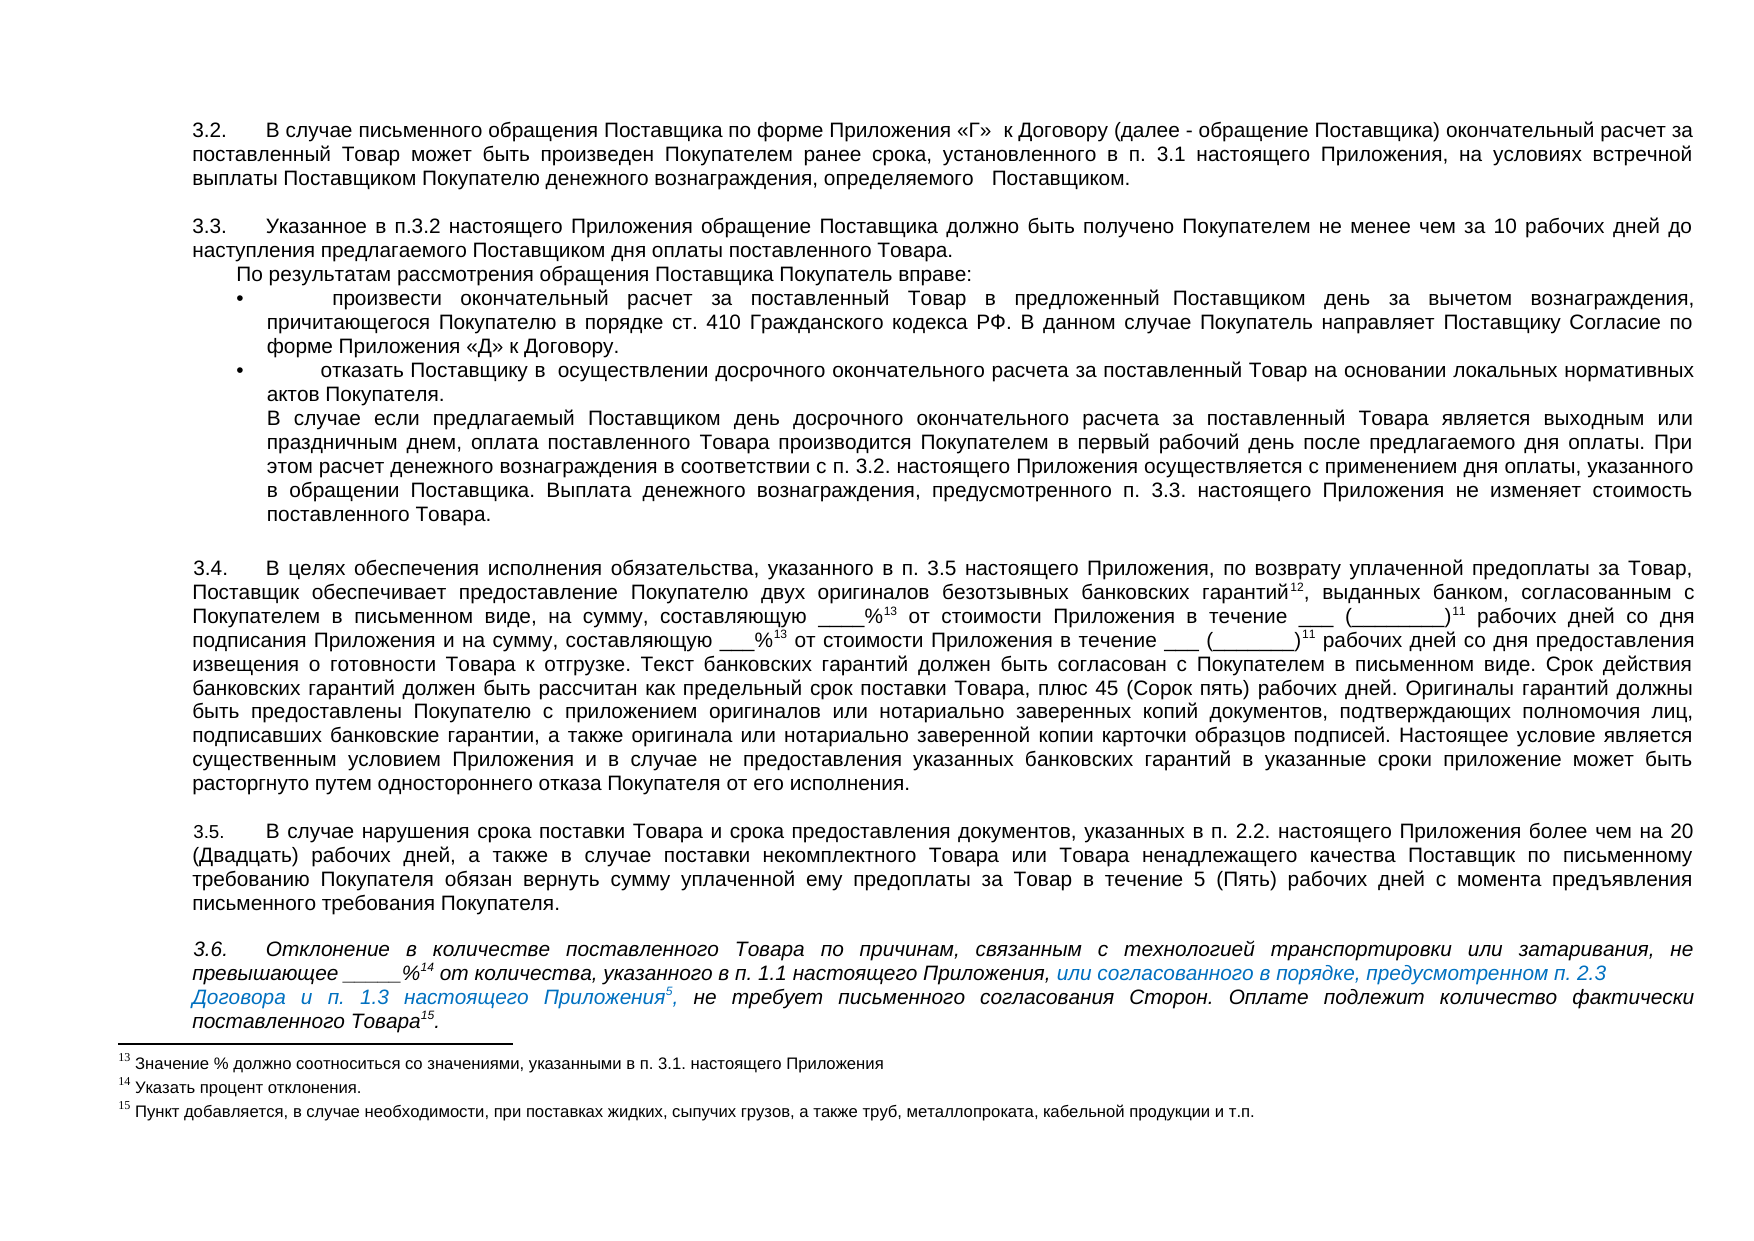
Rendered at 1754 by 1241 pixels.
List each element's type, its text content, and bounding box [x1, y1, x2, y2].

list • произвести окончательный расчет за поставленный Товар в предложенный Поставщиком день за вычетом вознаграждения, причитающегося Покупателю в порядке ст. 410 Гражданского кодекса РФ. В данном случае Покупатель направляет Поставщику Согласие по форме Приложения «Д» к Договору. [236, 286, 1695, 358]
list Указанное в п.3.2 настоящего Приложения обращение Поставщика должно быть получено Покупателем не менее чем за 10 рабочих дней до наступления предлагаемого Поставщиком дня оплаты поставленного Товара. [192, 214, 1695, 262]
list В случае если предлагаемый Поставщиком день досрочного окончательного расчета за поставленный Товара является выходным или праздничным днем, оплата поставленного Товара производится Покупателем в первый рабочий день после предлагаемого дня оплаты. При этом расчет денежного вознаграждения в соответствии с п. 3.2. настоящего Приложения осуществляется с применением дня оплаты, указанного в обращении Поставщика. Выплата денежного вознаграждения, предусмотренного п. 3.3. настоящего Приложения не изменяет стоимость поставленного Товара. [267, 406, 1695, 525]
list В случае письменного обращения Поставщика по форме Приложения «Г» к Договору (далее - обращение Поставщика) окончательный расчет за поставленный Товар может быть произведен Покупателем ранее срока, установленного в п. 3.1 настоящего Приложения, на условиях встречной выплаты Поставщиком Покупателю денежного вознаграждения, определяемого Поставщиком. [192, 118, 1695, 190]
list • отказать Поставщику в осуществлении досрочного окончательного расчета за поставленный Товар на основании локальных нормативных актов Покупателя. [236, 358, 1695, 406]
list Отклонение в количестве поставленного Товара по причинам, связанным с технологией транспортировки или затаривания, не превышающее _____% от количества, указанного в п. 1.1 настоящего Приложения, или согласованного в порядке, предусмотренном п. 2.3 [192, 937, 1695, 984]
text Договора и п. 1.3 настоящего Приложения5, не требует письменного согласования Сторон. Оплате подлежит количество фактически поставленного Товара. [192, 984, 1695, 1032]
list В целях обеспечения исполнения обязательства, указанного в п. 3.5 настоящего Приложения, по возврату уплаченной предоплаты за Товар, Поставщик обеспечивает предоставление Покупателю двух оригиналов безотзывных банковских гарантий12, выданных банком, согласованным с Покупателем в письменном виде, на сумму, составляющую ____% от стоимости Приложения в течение ___ (________)11 рабочих дней со дня подписания Приложения и на сумму, составляющую ___%13 от стоимости Приложения в течение ___ (_______)11 рабочих дней со дня предоставления извещения о готовности Товара к отгрузке. Текст банковских гарантий должен быть согласован с Покупателем в письменном виде. Срок действия банковских гарантий должен быть рассчитан как предельный срок поставки Товара, плюс 45 (Сорок пять) рабочих дней. Оригиналы гарантий должны быть предоставлены Покупателю с приложением оригиналов или нотариально заверенных копий документов, подтверждающих полномочия лиц, подписавших банковские гарантии, а также оригинала или нотариально заверенной копии карточки образцов подписей. Настоящее условие является существенным условием Приложения и в случае не предоставления указанных банковских гарантий в указанные сроки приложение может быть расторгнуто путем одностороннего отказа Покупателя от его исполнения. [192, 556, 1695, 795]
list По результатам рассмотрения обращения Поставщика Покупатель вправе: [236, 262, 1695, 286]
list В случае нарушения срока поставки Товара и срока предоставления документов, указанных в п. 2.2. настоящего Приложения более чем на 20 (Двадцать) рабочих дней, а также в случае поставки некомплектного Товара или Товара ненадлежащего качества Поставщик по письменному требованию Покупателя обязан вернуть сумму уплаченной ему предоплаты за Товар в течение 5 (Пять) рабочих дней с момента предъявления письменного требования Покупателя. [192, 819, 1695, 915]
